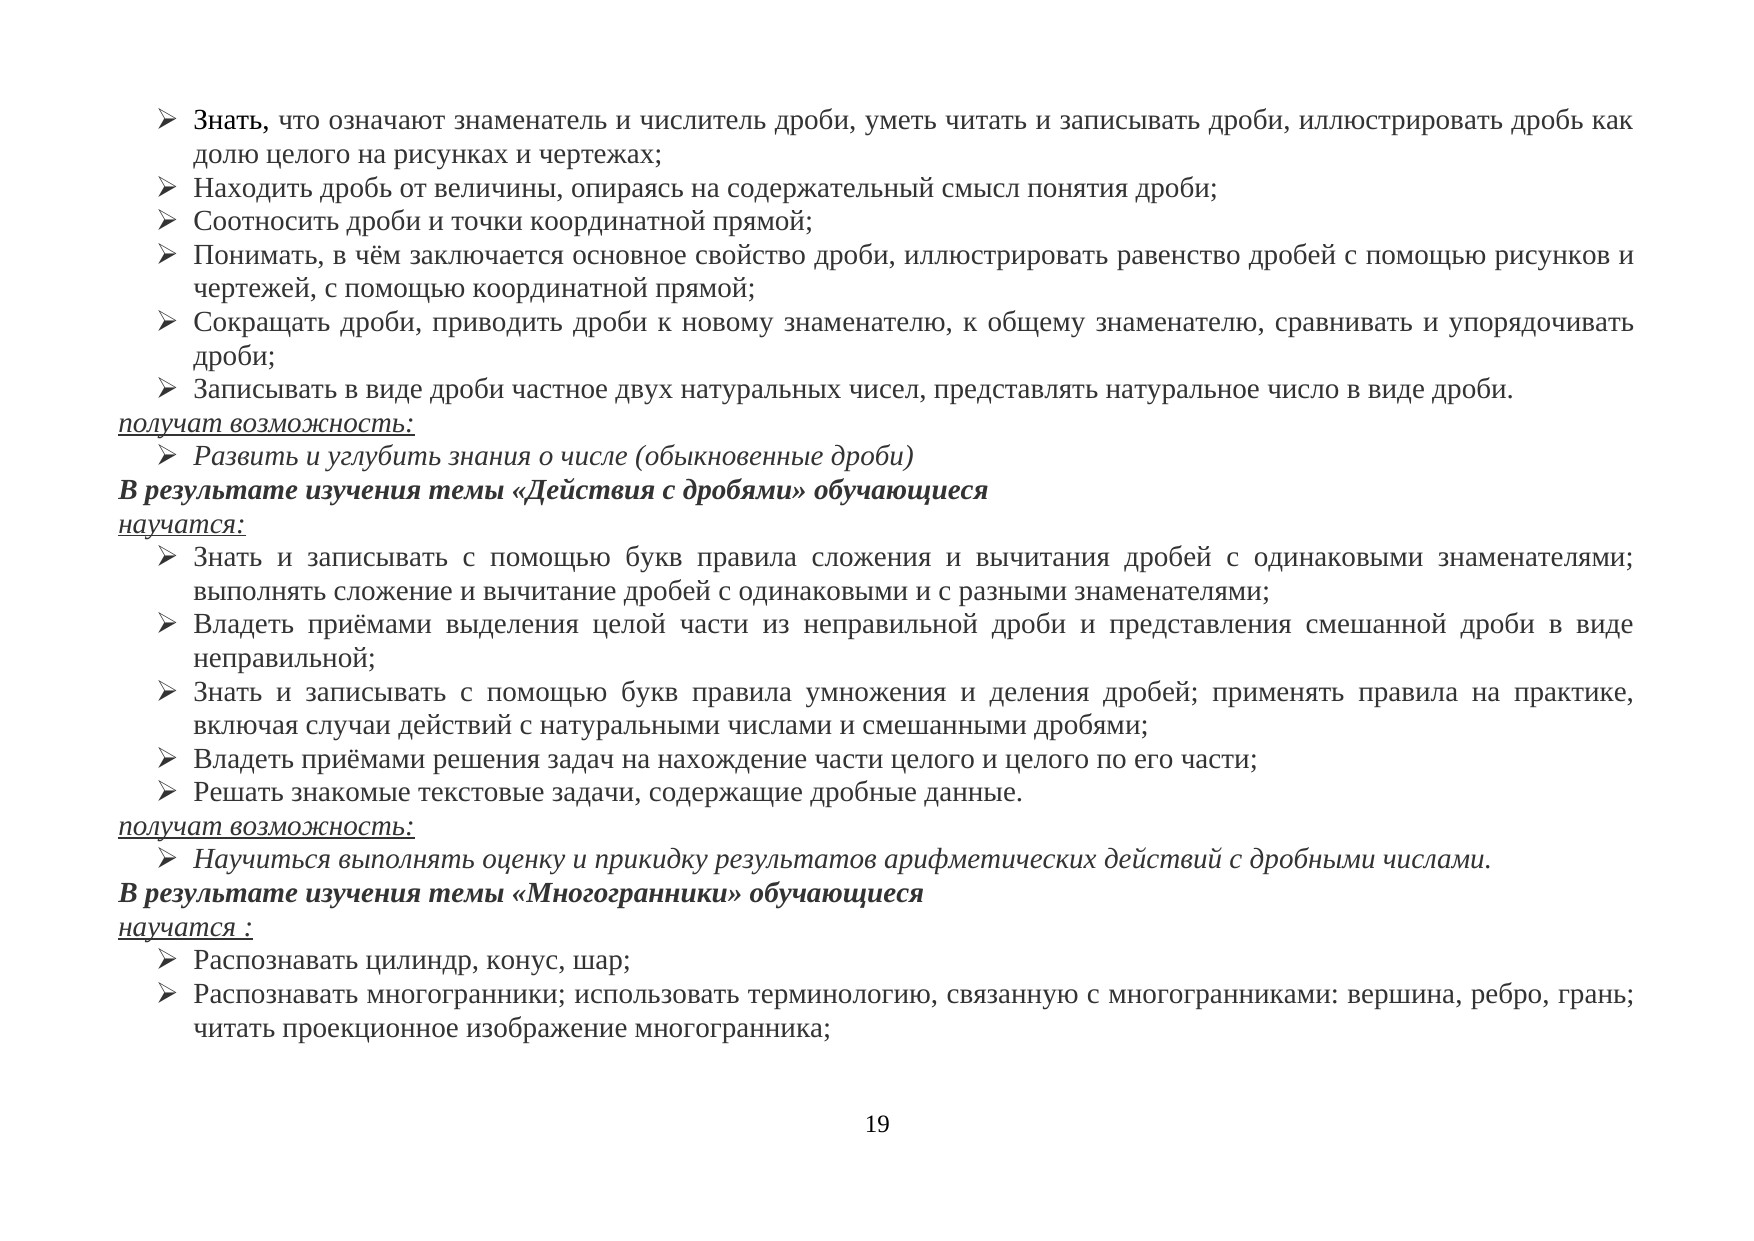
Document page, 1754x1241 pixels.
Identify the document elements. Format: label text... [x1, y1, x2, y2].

list Знать, что означают знаменатель и числитель дроби, уметь читать и записывать дроби, иллюстрировать дробь как долю целого на рисунках и чертежах; [156, 102, 1636, 170]
list Владеть приёмами решения задач на нахождение части целого и целого по его части; [156, 741, 1636, 774]
text В результате изучения темы «Действия с дробями» обучающиеся [118, 472, 1636, 506]
text научатся: [118, 506, 1636, 539]
list Записывать в виде дроби частное двух натуральных чисел, представлять натуральное число в виде дроби. [156, 371, 1636, 405]
text получат возможность: [118, 405, 1636, 438]
list Соотносить дроби и точки координатной прямой; [156, 203, 1636, 237]
list Решать знакомые текстовые задачи, содержащие дробные данные. [156, 774, 1636, 808]
list Развить и углубить знания о числе (обыкновенные дроби) [156, 438, 1636, 472]
text получат возможность: [118, 808, 1636, 842]
list Распознавать цилиндр, конус, шар; [156, 942, 1636, 976]
list Знать и записывать с помощью букв правила умножения и деления дробей; применять правила на практике, включая случаи действий с натуральными числами и смешанными дробями; [156, 674, 1636, 741]
text научатся : [118, 909, 1636, 942]
list Сокращать дроби, приводить дроби к новому знаменателю, к общему знаменателю, сравнивать и упорядочивать дроби; [156, 304, 1636, 371]
list Находить дробь от величины, опираясь на содержательный смысл понятия дроби; [156, 170, 1636, 203]
text В результате изучения темы «Многогранники» обучающиеся [118, 875, 1636, 909]
list Владеть приёмами выделения целой части из неправильной дроби и представления смешанной дроби в виде неправильной; [156, 606, 1636, 674]
list Научиться выполнять оценку и прикидку результатов арифметических действий с дробными числами. [156, 842, 1636, 875]
list Понимать, в чём заключается основное свойство дроби, иллюстрировать равенство дробей с помощью рисунков и чертежей, с помощью координатной прямой; [156, 237, 1636, 304]
list Распознавать многогранники; использовать терминологию, связанную с многогранниками: вершина, ребро, грань; читать проекционное изображение многогранника; [156, 976, 1636, 1043]
list Знать и записывать с помощью букв правила сложения и вычитания дробей с одинаковыми знаменателями; выполнять сложение и вычитание дробей с одинаковыми и с разными знаменателями; [156, 539, 1636, 606]
